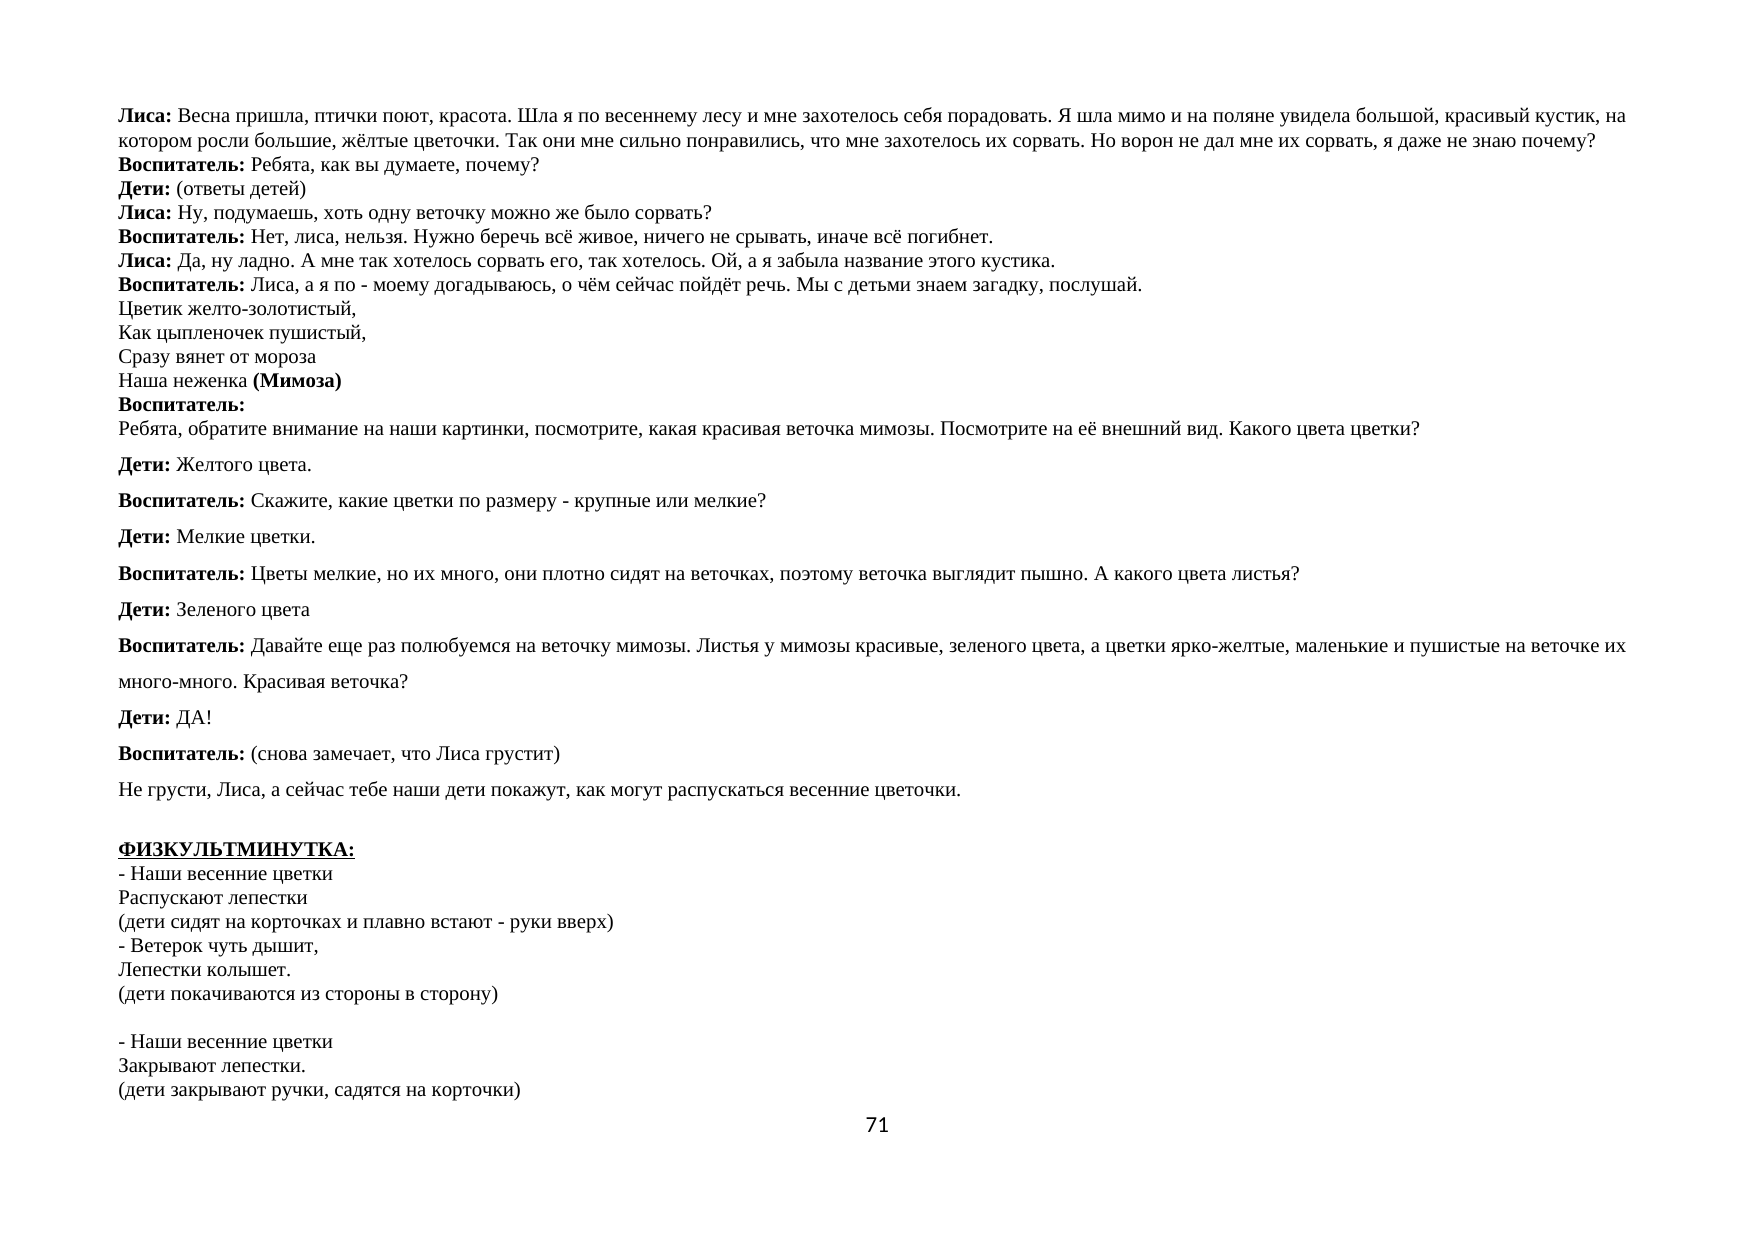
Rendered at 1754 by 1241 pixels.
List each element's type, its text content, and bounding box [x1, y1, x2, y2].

text Распускают лепестки [118, 885, 1636, 909]
text Цветик желто-золотистый, [118, 296, 1636, 320]
text - Наши весенние цветки [118, 1029, 1636, 1053]
text Дети: ДА! [118, 704, 1636, 729]
text Дети: (ответы детей) [118, 176, 1636, 200]
text Ребята, обратите внимание на наши картинки, посмотрите, какая красивая веточка мимозы. Посмотрите на её внешний вид. Какого цвета цветки? [118, 416, 1636, 440]
text Дети: Зеленого цвета [118, 596, 1636, 621]
text ФИЗКУЛЬТМИНУТКА: [118, 837, 1636, 861]
text Воспитатель: Ребята, как вы думаете, почему? [118, 152, 1636, 176]
text Воспитатель: Лиса, а я по - моему догадываюсь, о чём сейчас пойдёт речь. Мы с детьми знаем загадку, послушай. [118, 272, 1636, 296]
text Лиса: Весна пришла, птички поют, красота. Шла я по весеннему лесу и мне захотелось себя порадовать. Я шла мимо и на поляне увидела большой, красивый кустик, на котором росли большие, жёлтые цветочки. Так они мне сильно понравились, что мне захотелось их сорвать. Но ворон не дал мне их сорвать, я даже не знаю почему? [118, 103, 1636, 152]
text - Наши весенние цветки [118, 861, 1636, 885]
text Воспитатель: [118, 392, 1636, 416]
text Как цыпленочек пушистый, [118, 320, 1636, 344]
text - Ветерок чуть дышит, [118, 933, 1636, 957]
text Сразу вянет от мороза [118, 344, 1636, 368]
text Дети: Желтого цвета. [118, 452, 1636, 476]
text Воспитатель: Давайте еще раз полюбуемся на веточку мимозы. Листья у мимозы красивые, зеленого цвета, а цветки ярко-желтые, маленькие и пушистые на веточке их много-много. Красивая веточка? [118, 632, 1636, 693]
text Воспитатель: (снова замечает, что Лиса грустит) [118, 741, 1636, 765]
text Лиса: Да, ну ладно. А мне так хотелось сорвать его, так хотелось. Ой, а я забыла название этого кустика. [118, 248, 1636, 272]
text Лиса: Ну, подумаешь, хоть одну веточку можно же было сорвать? [118, 200, 1636, 224]
text Дети: Мелкие цветки. [118, 524, 1636, 548]
text (дети закрывают ручки, садятся на корточки) [118, 1077, 1636, 1101]
text Закрывают лепестки. [118, 1053, 1636, 1077]
text Не грусти, Лиса, а сейчас тебе наши дети покажут, как могут распускаться весенние цветочки. [118, 777, 1636, 801]
text Воспитатель: Скажите, какие цветки по размеру - крупные или мелкие? [118, 488, 1636, 512]
text (дети сидят на корточках и плавно встают - руки вверх) [118, 909, 1636, 933]
text Лепестки колышет. [118, 957, 1636, 981]
text Воспитатель: Нет, лиса, нельзя. Нужно беречь всё живое, ничего не срывать, иначе всё погибнет. [118, 224, 1636, 248]
text Наша неженка (Мимоза) [118, 368, 1636, 392]
text (дети покачиваются из стороны в сторону) [118, 981, 1636, 1005]
text Воспитатель: Цветы мелкие, но их много, они плотно сидят на веточках, поэтому веточка выглядит пышно. А какого цвета листья? [118, 560, 1636, 584]
